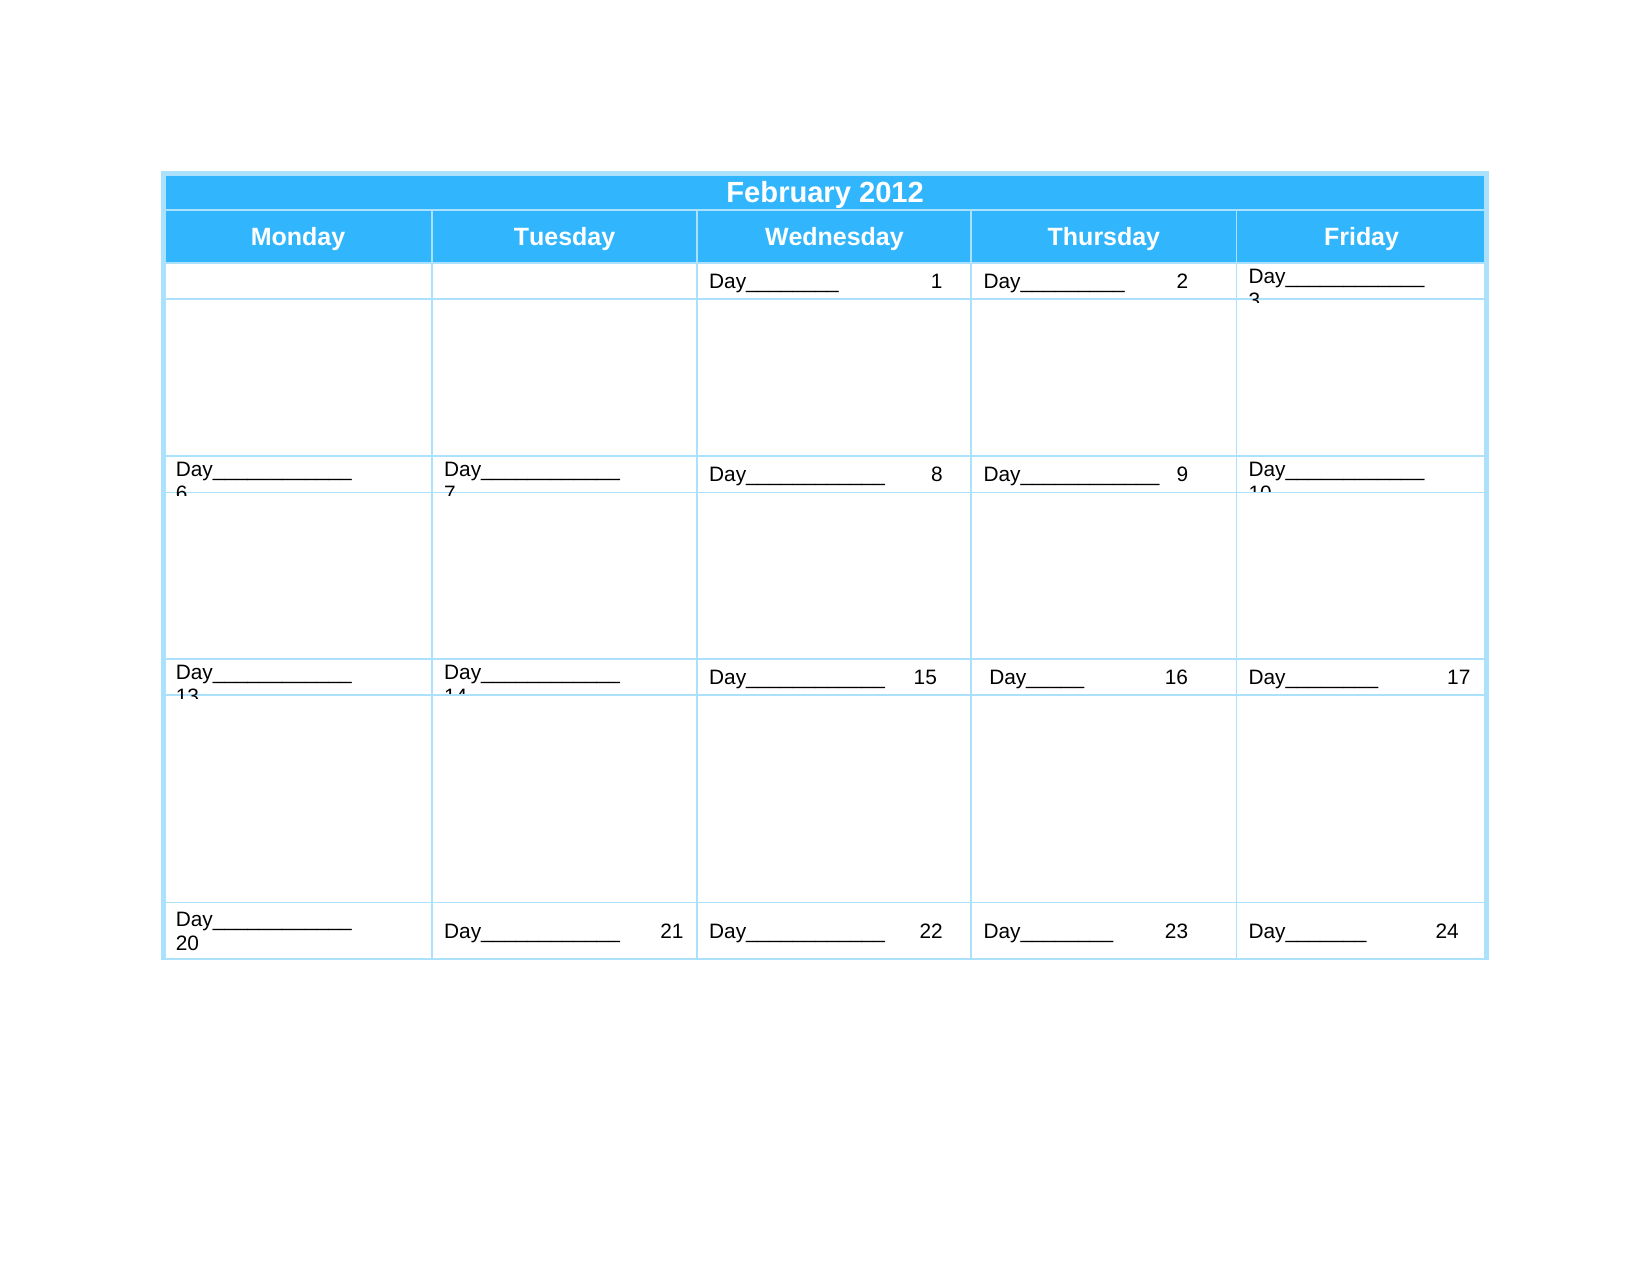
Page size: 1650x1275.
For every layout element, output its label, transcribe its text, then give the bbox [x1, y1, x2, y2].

table_cell Day____________ 13 [166, 660, 431, 694]
table_cell [433, 264, 696, 298]
table_cell [972, 696, 1236, 902]
table_cell [433, 300, 696, 455]
table_cell Day____________ 3 [1237, 264, 1484, 298]
table_cell [166, 264, 431, 298]
table_cell [1237, 696, 1484, 902]
table_cell Monday [166, 211, 431, 262]
table_cell Day_______ 24 [1237, 903, 1484, 958]
table_cell [433, 493, 696, 658]
table_cell Tuesday [433, 211, 696, 262]
table_cell [166, 493, 431, 658]
table_cell [1237, 300, 1484, 455]
table_cell Day____________ 10 [1237, 457, 1484, 491]
table_cell [972, 493, 1236, 658]
table_cell Day____________ 20 [166, 903, 431, 958]
table_cell Wednesday [698, 211, 970, 262]
table_cell Day________ 17 [1237, 660, 1484, 694]
table_cell Day____________ 22 [698, 903, 970, 958]
table_cell Day____________ 15 [698, 660, 970, 694]
table_cell Day____________ 21 [433, 903, 696, 958]
table_cell [698, 300, 970, 455]
table_cell [433, 696, 696, 902]
table_cell Day________ 23 [972, 903, 1236, 958]
table_header February 2012 [166, 176, 1484, 209]
table_cell Day____________ 8 [698, 457, 970, 491]
table_cell Day____________ 9 [972, 457, 1236, 491]
table_cell Day_________ 2 [972, 264, 1236, 298]
table_cell Day____________ 7 [433, 457, 696, 491]
table_cell Day_____ 16 [972, 660, 1236, 694]
table_cell Thursday [972, 211, 1236, 262]
table_cell [1237, 493, 1484, 658]
table_cell [166, 300, 431, 455]
table_cell Day____________ 14 [433, 660, 696, 694]
table_cell Day________ 1 [698, 264, 970, 298]
table_cell [166, 696, 431, 902]
table_cell [972, 300, 1236, 455]
table_cell Day____________ 6 [166, 457, 431, 491]
table_cell [698, 696, 970, 902]
table_cell [698, 493, 970, 658]
